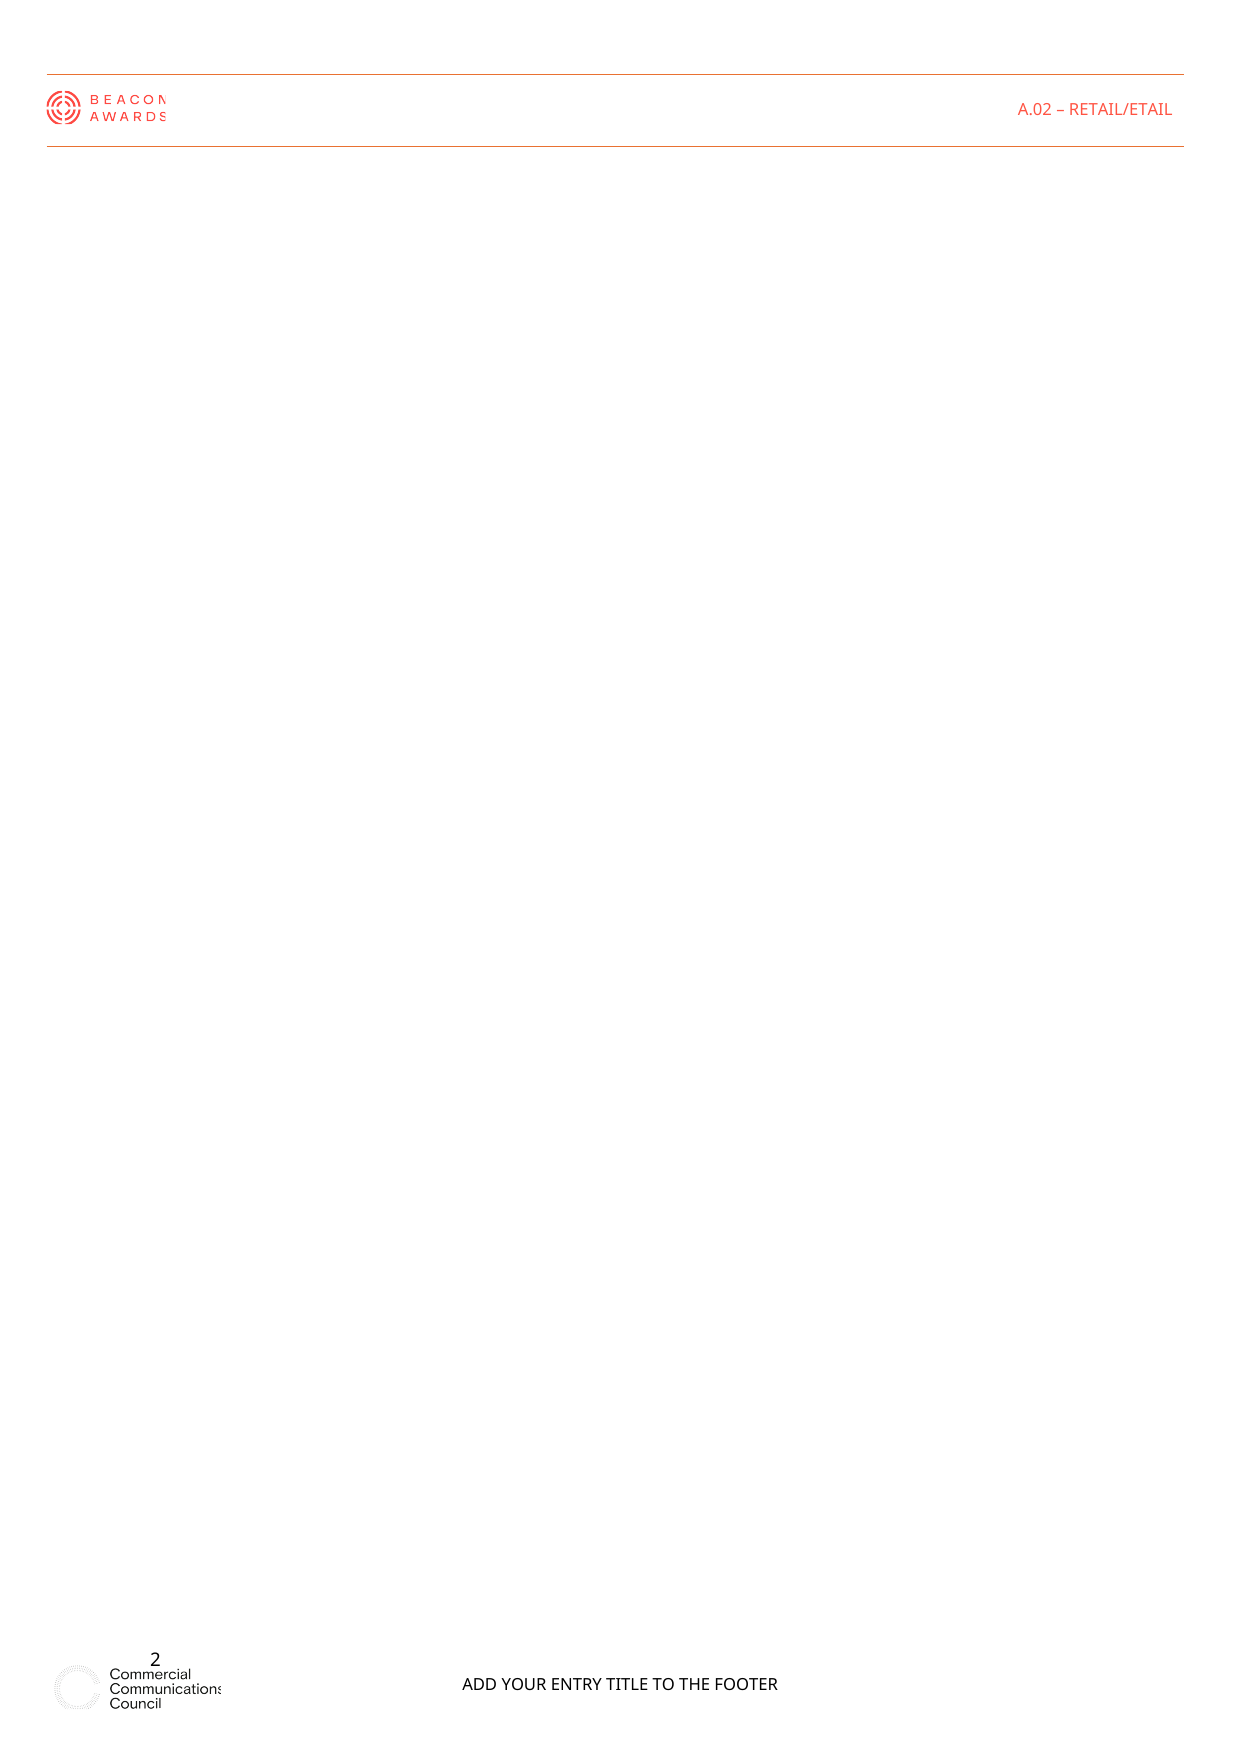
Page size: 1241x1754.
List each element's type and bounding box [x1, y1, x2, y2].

picture [54, 1665, 221, 1710]
picture [46, 90, 166, 124]
